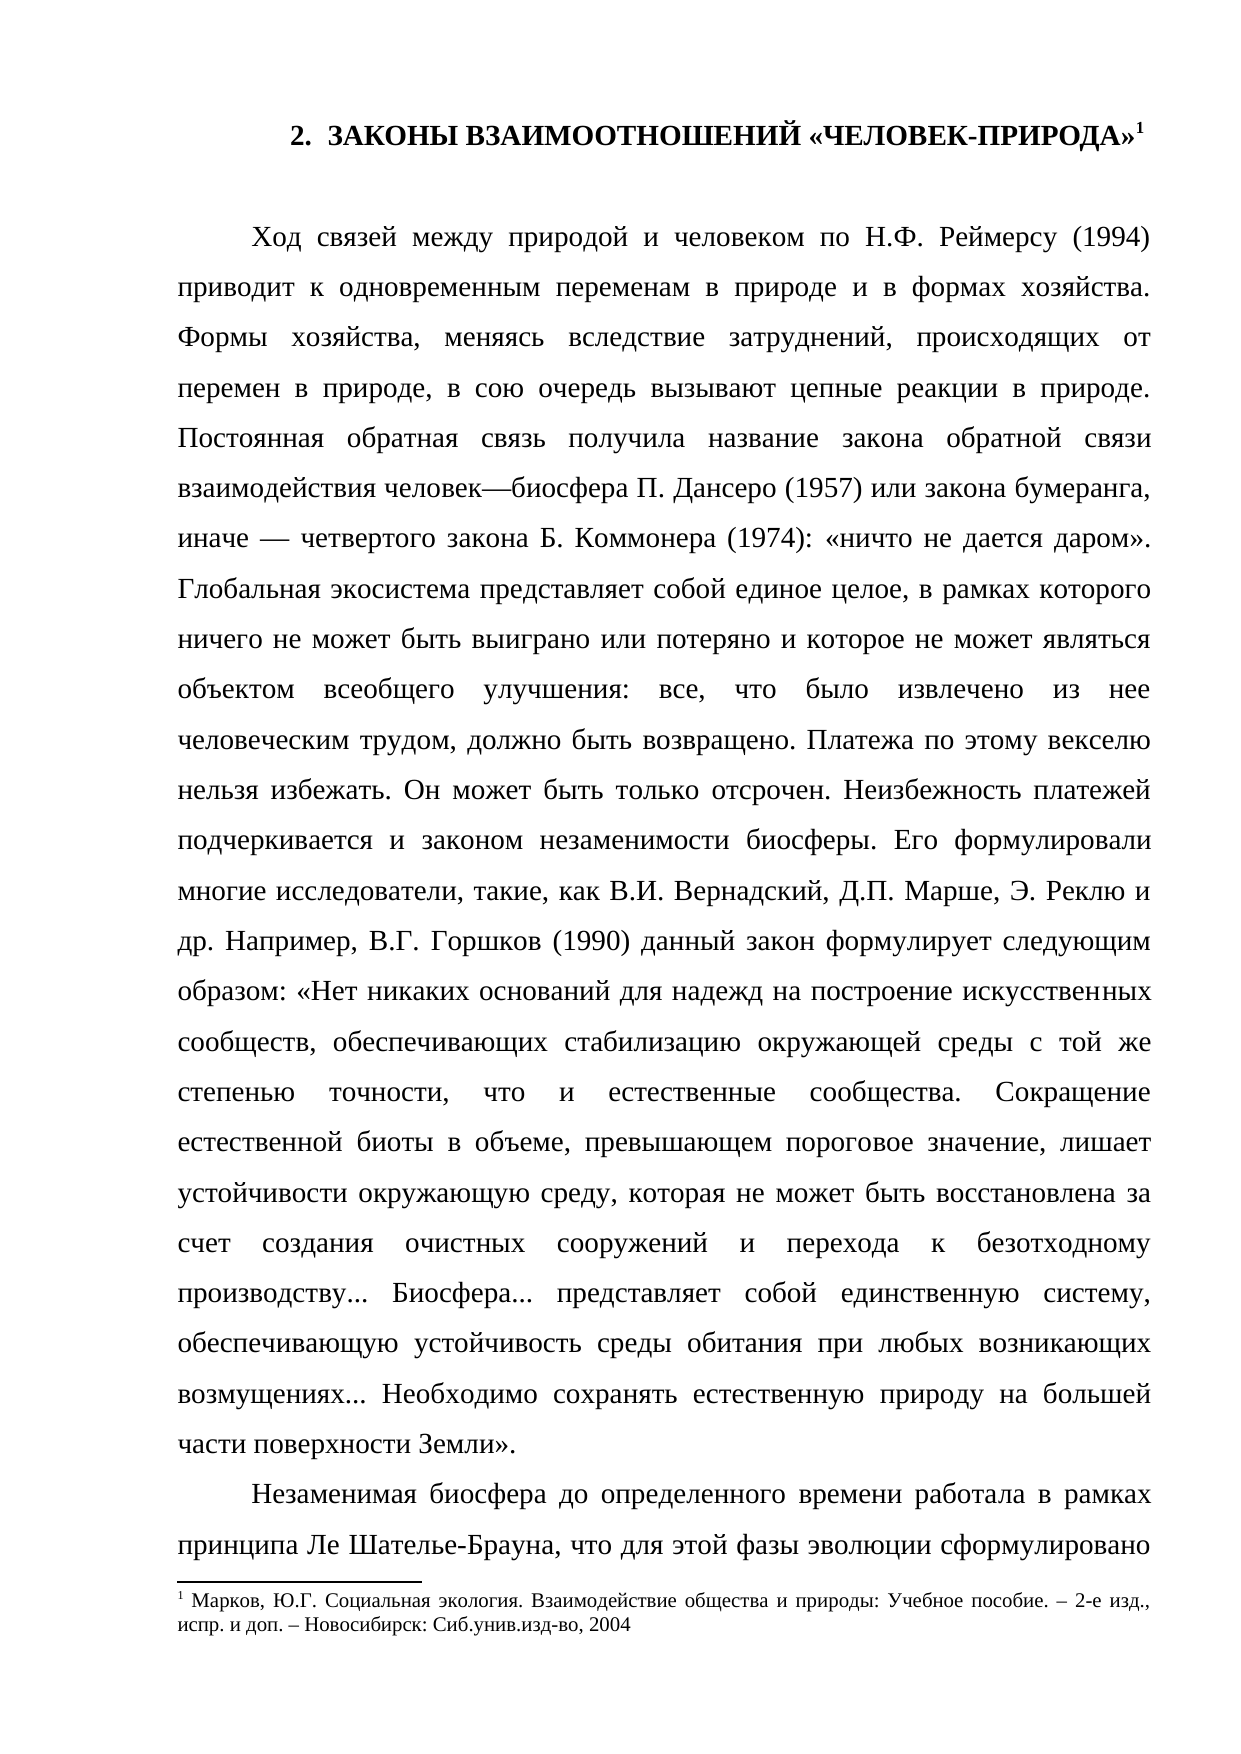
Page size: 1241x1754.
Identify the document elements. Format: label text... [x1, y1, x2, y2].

list Законы взаимоотношений «человек-природа» [290, 118, 1152, 152]
text Ход связей между природой и человеком по Н.Ф. Реймерсу (1994) приводит к одновременным переменам в природе и в формах хозяйства. Формы хозяйства, меняясь вследствие затруднений, происходящих от перемен в природе, в сою очередь вызывают цепные реакции в природе. Постоянная обратная связь получила название закона обратной связи взаимодействия человек—биосфера П. Дансеро (1957) или закона бумеранга, иначе — четвертого закона Б. Коммонера (1974): «ничто не дается даром». Глобальная экосистема представляет собой единое целое, в рамках которого ничего не может быть выиграно или потеряно и которое не может являться объектом всеобщего улучшения: все, что было извлечено из нее человеческим трудом, должно быть возвращено. Платежа по этому векселю нельзя избежать. Он может быть только отсрочен. Неизбежность платежей подчеркивается и законом незаменимости биосферы. Его формулировали многие исследователи, такие, как В.И. Вернадский, Д.П. Марше, Э. Реклю и др. Например, В.Г. Горшков (1990) данный закон формулирует следующим образом: «Нет никаких оснований для надежд на построение искусственных сообществ, обеспечивающих стабилизацию окружающей среды с той же степенью точности, что и естественные сообщества. Сокращение естественной биоты в объеме, превышающем пороговое значение, лишает устойчивости окружающую среду, которая не может быть восстановлена за счет создания очистных сооружений и перехода к безотходному производству... Биосфера... представляет собой единственную систему, обеспечивающую устойчивость среды обитания при любых возникающих возмущениях... Необходимо сохранять естественную природу на большей части поверхности Земли». [177, 219, 1152, 1460]
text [177, 1477, 1152, 1560]
